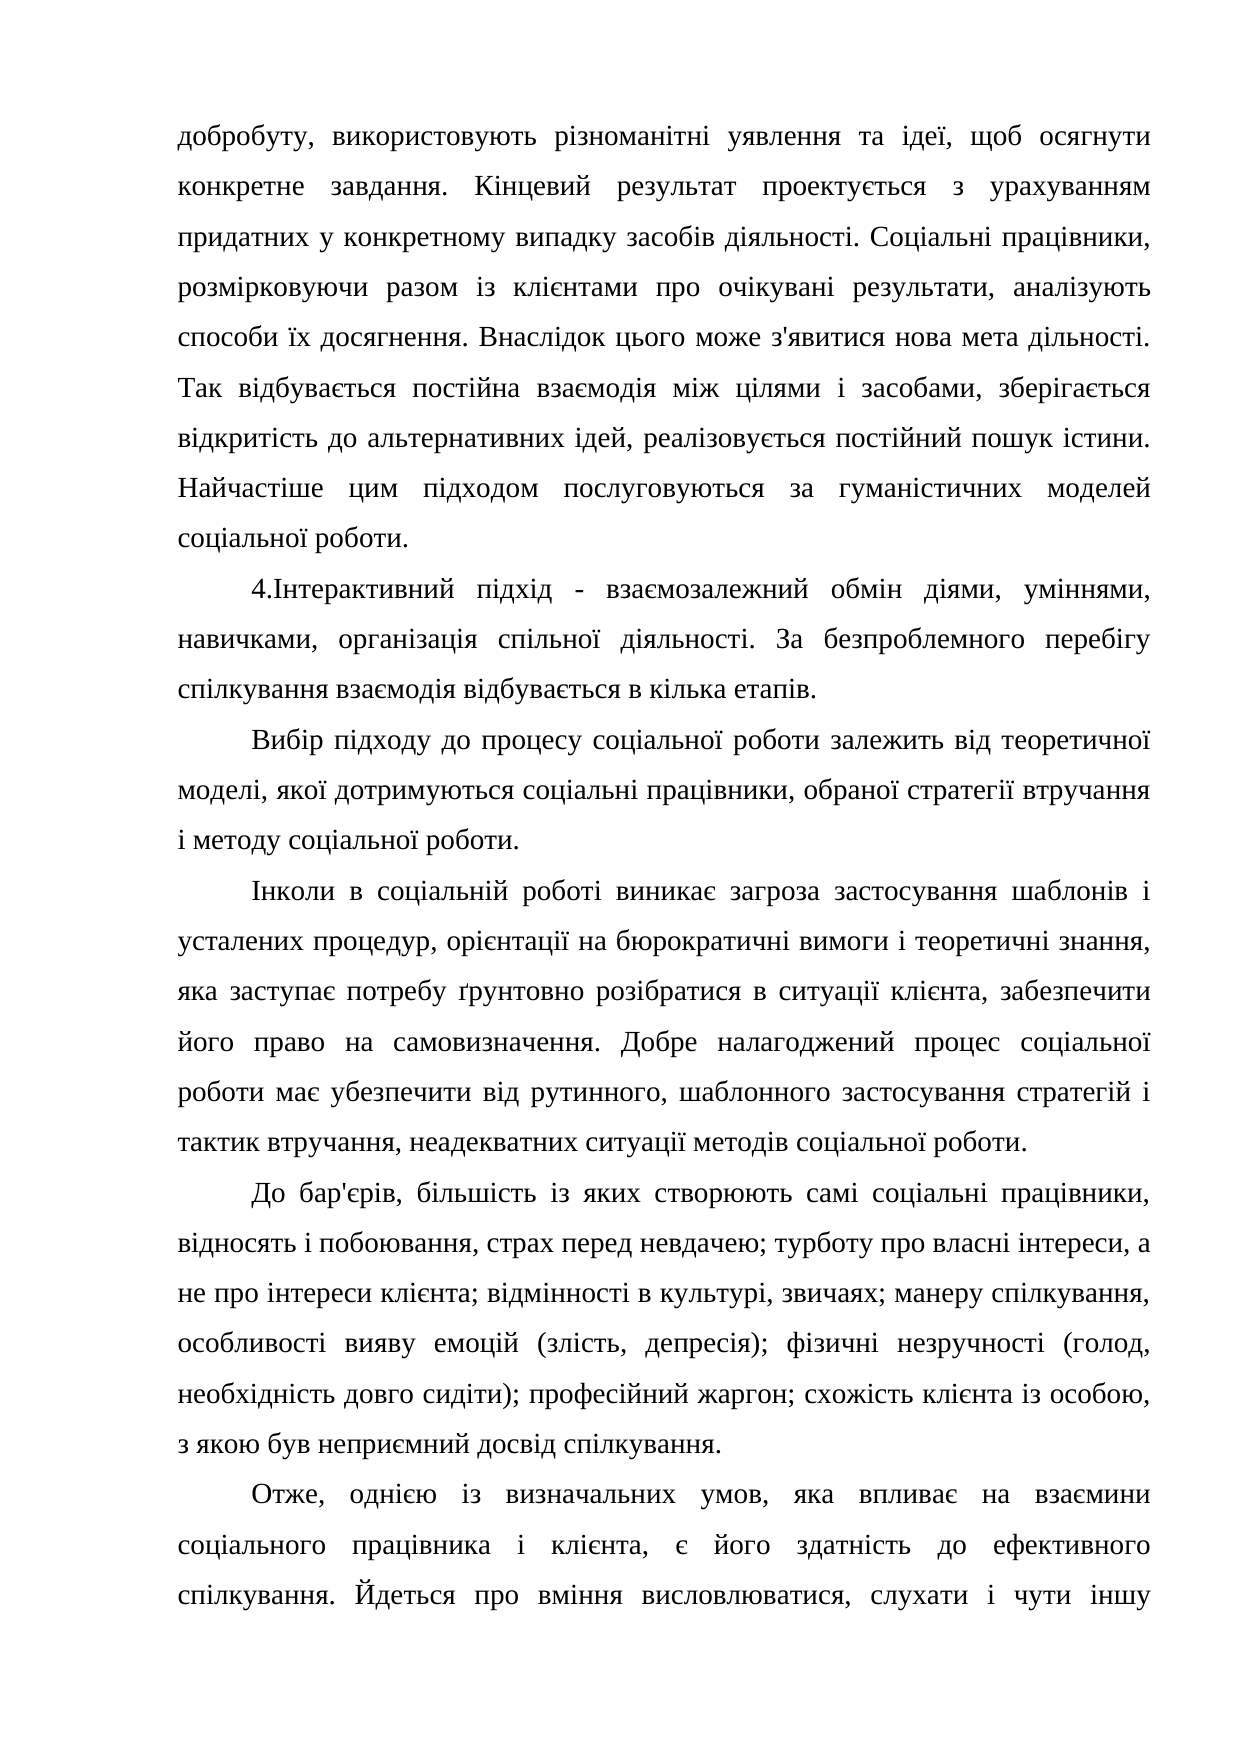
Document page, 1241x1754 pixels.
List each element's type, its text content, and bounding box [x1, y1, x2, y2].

text Вибір підходу до процесу соціальної роботи залежить від теоретичної моделі, якої дотримуються соціальні працівники, обраної стратегії втручання і методу соціальної роботи. [177, 722, 1152, 856]
text До бар'єрів, більшість із яких створюють самі соціальні працівники, відносять і побоювання, страх перед невдачею; турботу про власні інтереси, а не про інтереси клієнта; відмінності в культурі, звичаях; манеру спілкування, особливості вияву емоцій (злість, депресія); фізичні незручності (голод, необхідність довго сидіти); професійний жаргон; схожість клієнта із особою, з якою був неприємний досвід спілкування. [177, 1175, 1152, 1460]
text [177, 1477, 1152, 1611]
text 4.Інтерактивний підхід - взаємозалежний обмін діями, уміннями, навичками, організація спільної діяльності. За безпроблемного перебігу спілкування взаємодія відбувається в кілька етапів. [177, 571, 1152, 705]
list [177, 118, 1152, 554]
text Інколи в соціальній роботі виникає загроза застосування шаблонів і усталених процедур, орієнтації на бюрократичні вимоги і теоретичні знання, яка заступає потребу ґрунтовно розібратися в ситуації клієнта, забезпечити його право на самовизначення. Добре налагоджений процес соціальної роботи має убезпечити від рутинного, шаблонного застосування стратегій і тактик втручання, неадекватних ситуації методів соціальної роботи. [177, 873, 1152, 1158]
